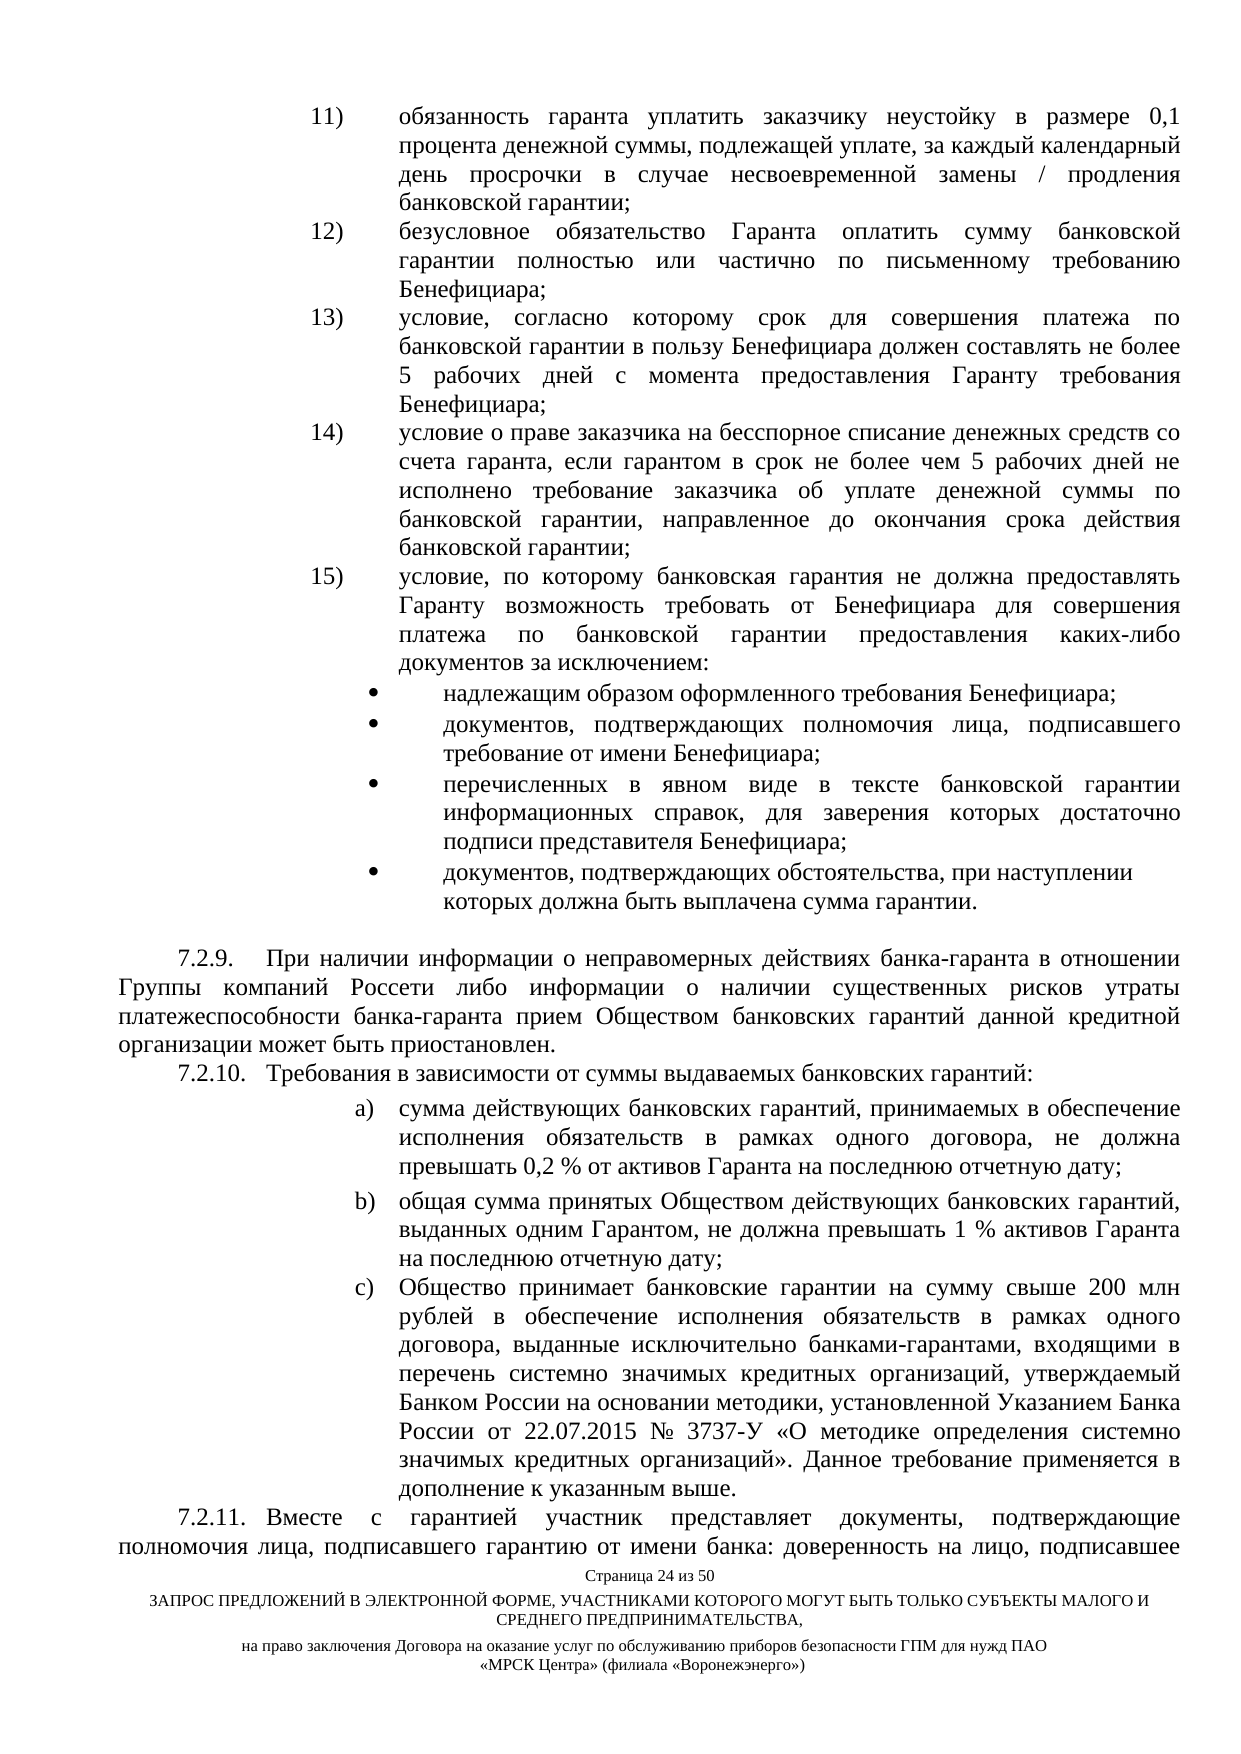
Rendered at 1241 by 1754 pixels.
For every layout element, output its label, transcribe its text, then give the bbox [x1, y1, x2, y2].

list сумма действующих банковских гарантий, принимаемых в обеспечение исполнения обязательств в рамках одного договора, не должна превышать 0,2 % от активов Гаранта на последнюю отчетную дату; [354, 1093, 1181, 1179]
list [118, 1502, 1181, 1559]
list условие о праве заказчика на бесспорное списание денежных средств со счета гаранта, если гарантом в срок не более чем 5 рабочих дней не исполнено требование заказчика об уплате денежной суммы по банковской гарантии, направленное до окончания срока действия банковской гарантии; [310, 417, 1181, 561]
list Требования в зависимости от суммы выдаваемых банковских гарантий: [118, 1058, 1181, 1087]
list перечисленных в явном виде в тексте банковской гарантии информационных справок, для заверения которых достаточно подписи представителя Бенефициара; [369, 769, 1181, 855]
list документов, подтверждающих обстоятельства, при наступлении которых должна быть выплачена сумма гарантии. [369, 857, 1181, 914]
list При наличии информации о неправомерных действиях банка-гаранта в отношении Группы компаний Россети либо информации о наличии существенных рисков утраты платежеспособности банка-гаранта прием Обществом банковских гарантий данной кредитной организации может быть приостановлен. [118, 943, 1181, 1058]
list документов, подтверждающих полномочия лица, подписавшего требование от имени Бенефициара; [369, 709, 1181, 767]
list общая сумма принятых Обществом действующих банковских гарантий, выданных одним Гарантом, не должна превышать 1 % активов Гаранта на последнюю отчетную дату; [354, 1186, 1181, 1272]
list безусловное обязательство Гаранта оплатить сумму банковской гарантии полностью или частично по письменному требованию Бенефициара; [310, 216, 1181, 302]
list надлежащим образом оформленного требования Бенефициара; [369, 678, 1181, 707]
list Общество принимает банковские гарантии на сумму свыше 200 млн рублей в обеспечение исполнения обязательств в рамках одного договора, выданные исключительно банками-гарантами, входящими в перечень системно значимых кредитных организаций, утверждаемый Банком России на основании методики, установленной Указанием Банка России от 22.07.2015 № 3737-У «О методике определения системно значимых кредитных организаций». Данное требование применяется в дополнение к указанным выше. [354, 1272, 1181, 1502]
list условие, по которому банковская гарантия не должна предоставлять Гаранту возможность требовать от Бенефициара для совершения платежа по банковской гарантии предоставления каких-либо документов за исключением: [310, 561, 1181, 676]
list обязанность гаранта уплатить заказчику неустойку в размере 0,1 процента денежной суммы, подлежащей уплате, за каждый календарный день просрочки в случае несвоевременной замены / продления банковской гарантии; [310, 101, 1181, 216]
list условие, согласно которому срок для совершения платежа по банковской гарантии в пользу Бенефициара должен составлять не более 5 рабочих дней с момента предоставления Гаранту требования Бенефициара; [310, 302, 1181, 417]
